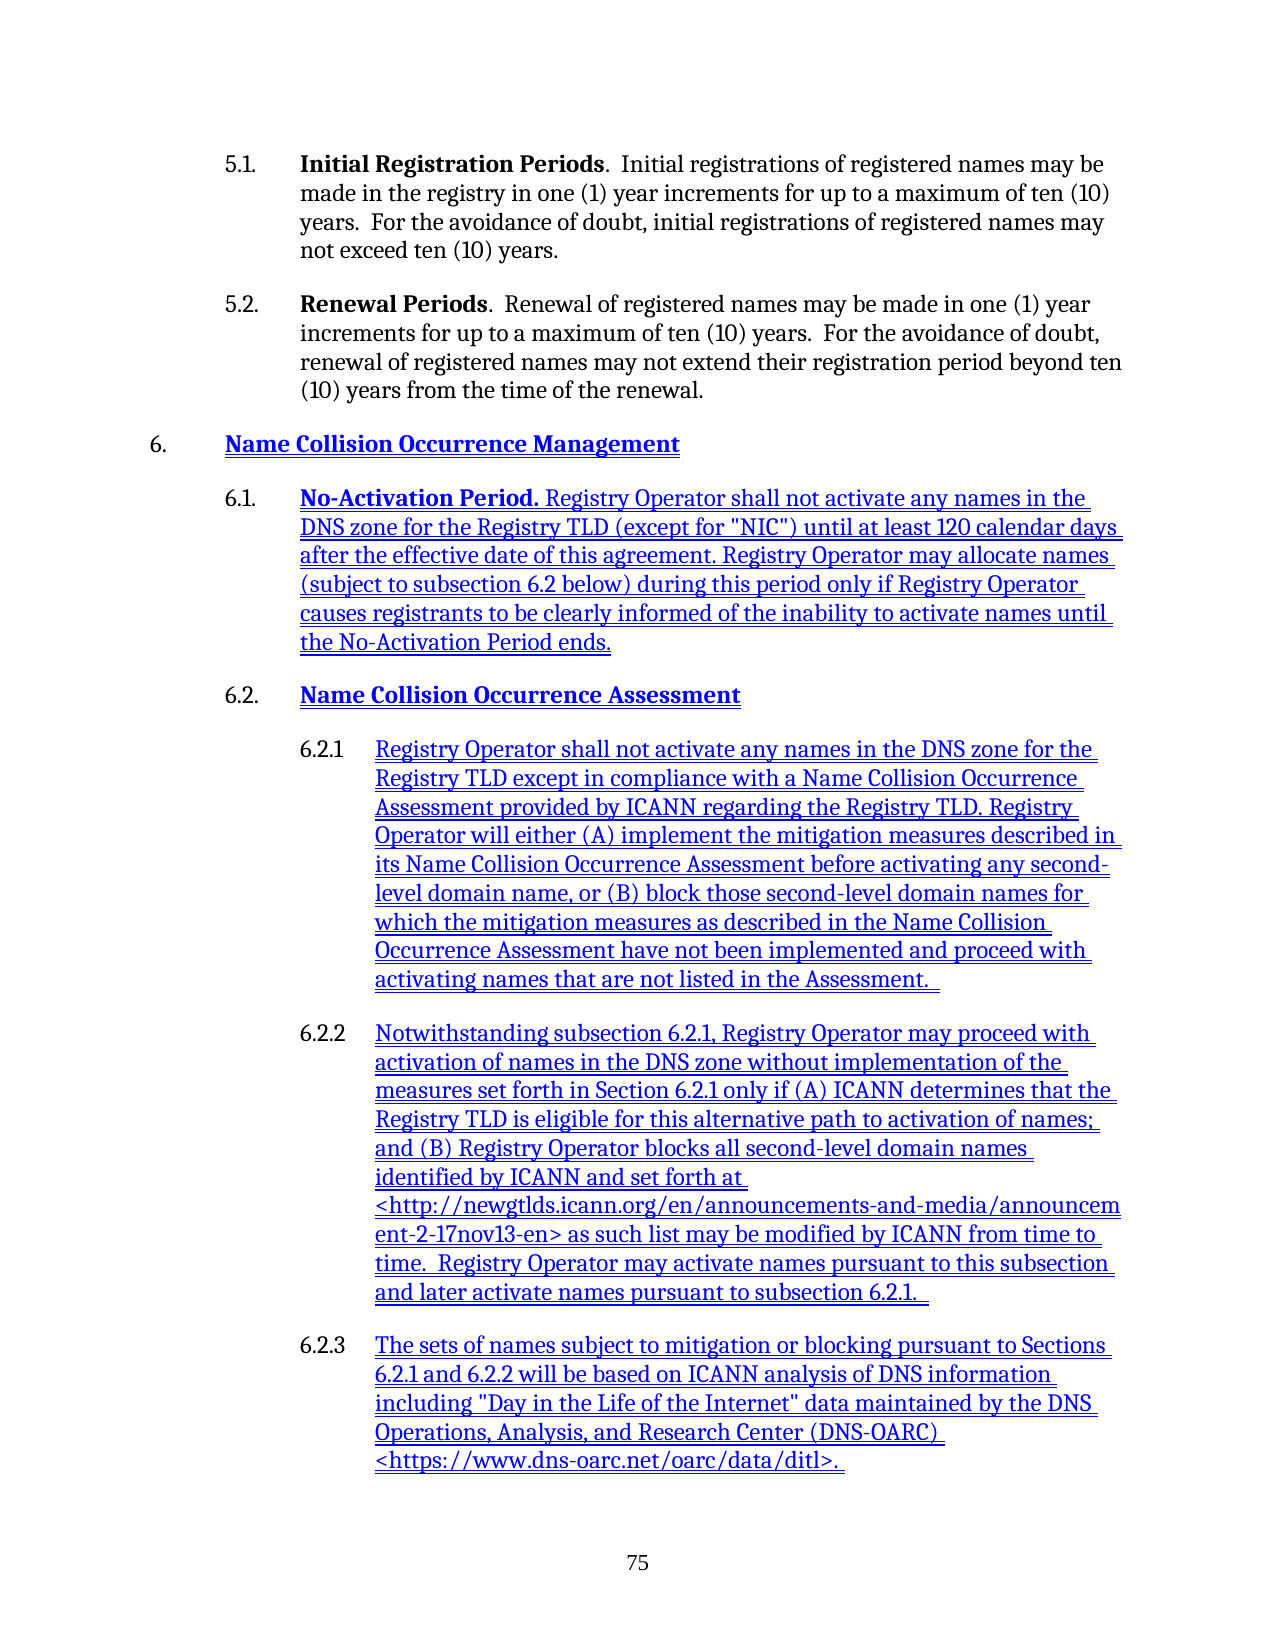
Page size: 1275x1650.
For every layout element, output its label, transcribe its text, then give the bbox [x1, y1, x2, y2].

list The sets of names subject to mitigation or blocking pursuant to Sections 6.2.1 and 6.2.2 will be based on ICANN analysis of DNS information including "Day in the Life of the Internet" data maintained by the DNS Operations, Analysis, and Research Center (DNS-OARC) <https://www.dns-oarc.net/oarc/data/ditl>. [300, 1331, 1125, 1475]
list Notwithstanding subsection 6.2.1, Registry Operator may proceed with activation of names in the DNS zone without implementation of the measures set forth in Section 6.2.1 only if (A) ICANN determines that the Registry TLD is eligible for this alternative path to activation of names; and (B) Registry Operator blocks all second-level domain names identified by ICANN and set forth at <http://newgtlds.icann.org/en/announcements-and-media/announcement-2-17nov13-en> as such list may be modified by ICANN from time to time. Registry Operator may activate names pursuant to this subsection and later activate names pursuant to subsection 6.2.1. [300, 1019, 1125, 1306]
text Renewal Periods. Renewal of registered names may be made in one (1) year increments for up to a maximum of ten (10) years. For the avoidance of doubt, renewal of registered names may not extend their registration period beyond ten (10) years from the time of the renewal. [225, 290, 1125, 405]
list Name Collision Occurrence Assessment [225, 681, 1125, 710]
list Registry Operator shall not activate any names in the DNS zone for the Registry TLD except in compliance with a Name Collision Occurrence Assessment provided by ICANN regarding the Registry TLD. Registry Operator will either (A) implement the mitigation measures described in its Name Collision Occurrence Assessment before activating any second-level domain name, or (B) block those second-level domain names for which the mitigation measures as described in the Name Collision Occurrence Assessment have not been implemented and proceed with activating names that are not listed in the Assessment. [300, 735, 1125, 994]
text Initial Registration Periods. Initial registrations of registered names may be made in the registry in one (1) year increments for up to a maximum of ten (10) years. For the avoidance of doubt, initial registrations of registered names may not exceed ten (10) years. [225, 150, 1125, 265]
list Name Collision Occurrence Management [150, 430, 1125, 459]
list No-Activation Period. Registry Operator shall not activate any names in the DNS zone for the Registry TLD (except for "NIC") until at least 120 calendar days after the effective date of this agreement. Registry Operator may allocate names (subject to subsection 6.2 below) during this period only if Registry Operator causes registrants to be clearly informed of the inability to activate names until the No-Activation Period ends. [225, 484, 1125, 656]
